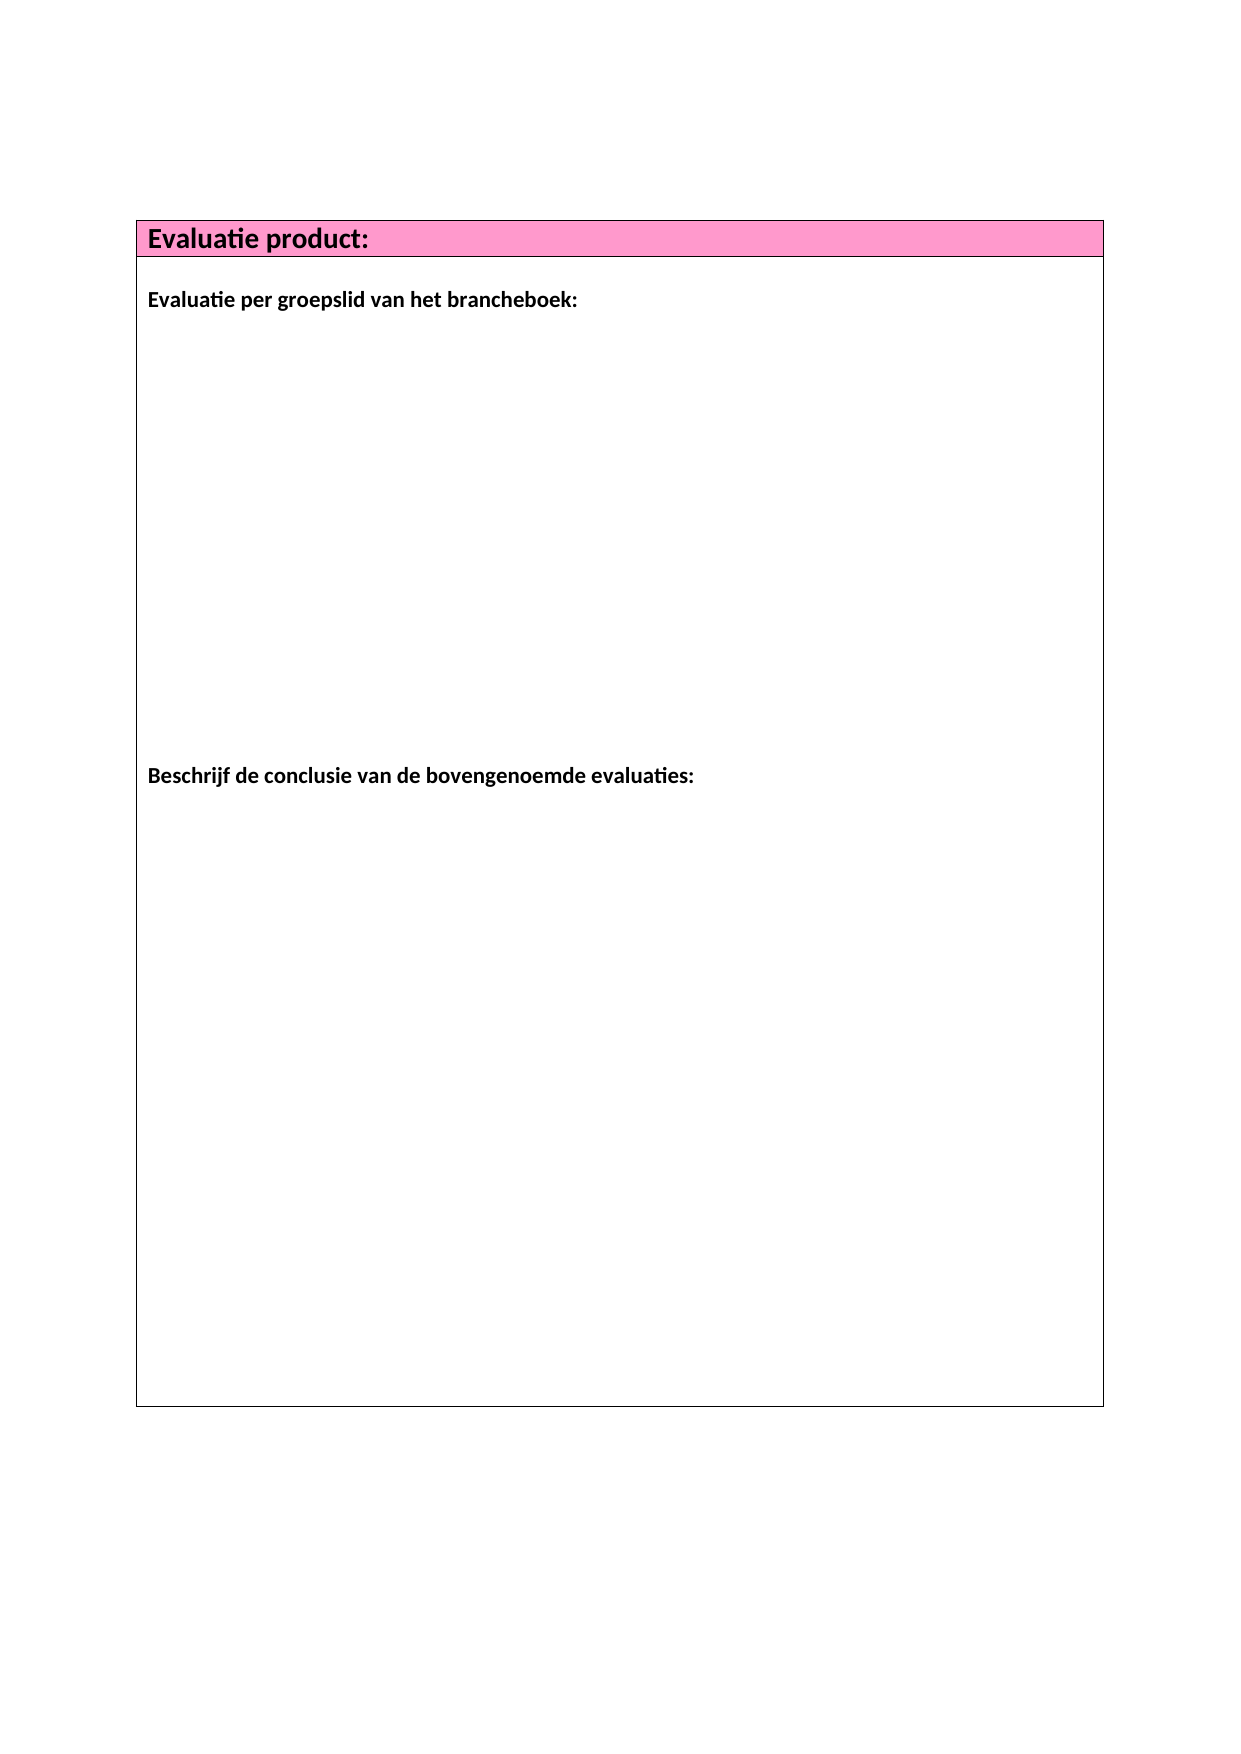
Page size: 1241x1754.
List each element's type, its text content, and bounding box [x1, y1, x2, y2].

table_header Evaluatie product: [137, 221, 1103, 256]
table_cell Evaluatie per groepslid van het brancheboek: Beschrijf de conclusie van de bovengenoemde evaluaties: [137, 257, 1103, 1406]
